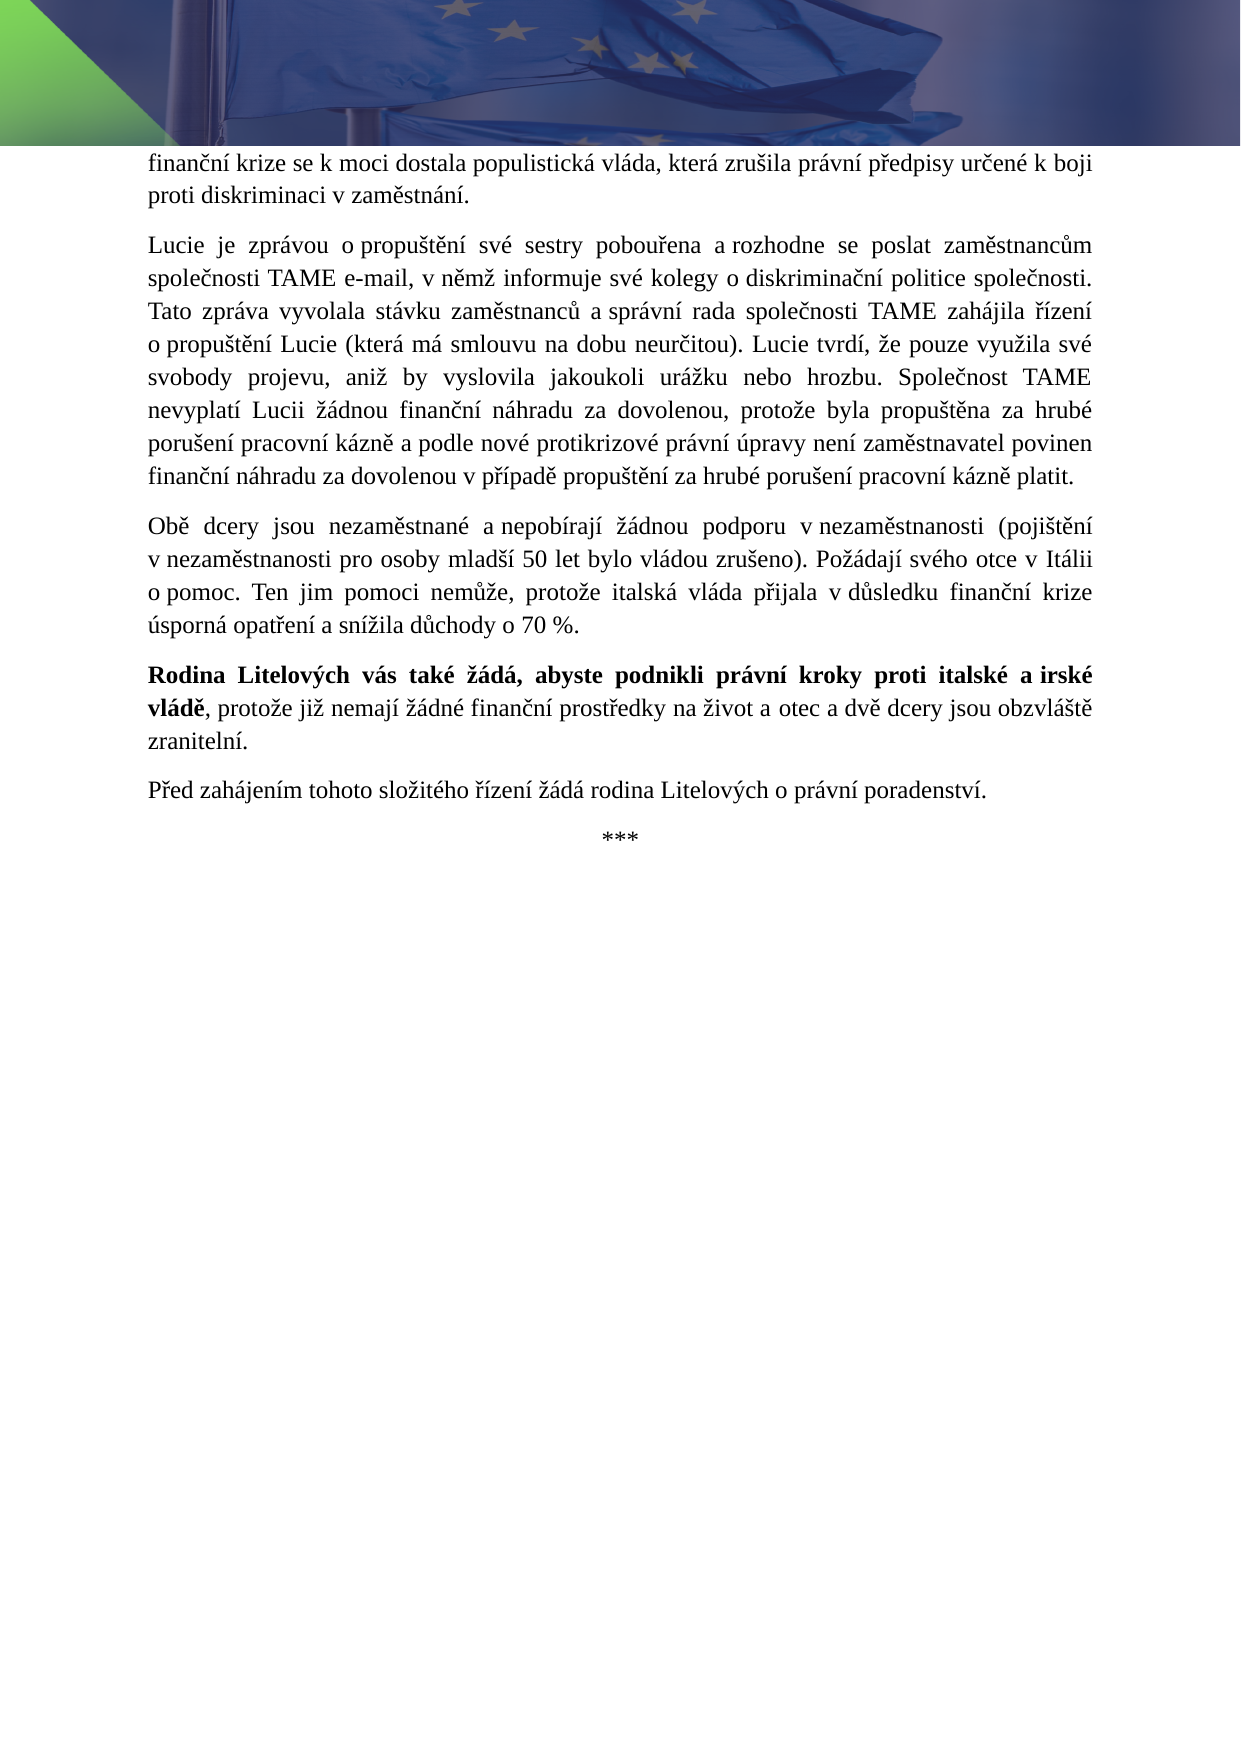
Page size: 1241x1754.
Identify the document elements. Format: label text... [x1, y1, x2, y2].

text *** [148, 825, 1093, 854]
text Lucie je zprávou o propuštění své sestry pobouřena a rozhodne se poslat zaměstnancům společnosti TAME e-mail, v němž informuje své kolegy o diskriminační politice společnosti. Tato zpráva vyvolala stávku zaměstnanců a správní rada společnosti TAME zahájila řízení o propuštění Lucie (která má smlouvu na dobu neurčitou). Lucie tvrdí, že pouze využila své svobody projevu, aniž by vyslovila jakoukoli urážku nebo hrozbu. Společnost TAME nevyplatí Lucii žádnou finanční náhradu za dovolenou, protože byla propuštěna za hrubé porušení pracovní kázně a podle nové protikrizové právní úpravy není zaměstnavatel povinen finanční náhradu za dovolenou v případě propuštění za hrubé porušení pracovní kázně platit. [148, 230, 1093, 490]
picture [0, 0, 1241, 146]
text Rodina Litelových vás také žádá, abyste podnikli právní kroky proti italské a irské vládě, protože již nemají žádné finanční prostředky na život a otec a dvě dcery jsou obzvláště zranitelní. [148, 660, 1093, 755]
text Obě dcery jsou nezaměstnané a nepobírají žádnou podporu v nezaměstnanosti (pojištění v nezaměstnanosti pro osoby mladší 50 let bylo vládou zrušeno). Požádají svého otce v Itálii o pomoc. Ten jim pomoci nemůže, protože italská vláda přijala v důsledku finanční krize úsporná opatření a snížila důchody o 70 %. [148, 511, 1093, 639]
text Před zahájením tohoto složitého řízení žádá rodina Litelových o právní poradenství. [148, 776, 1093, 804]
